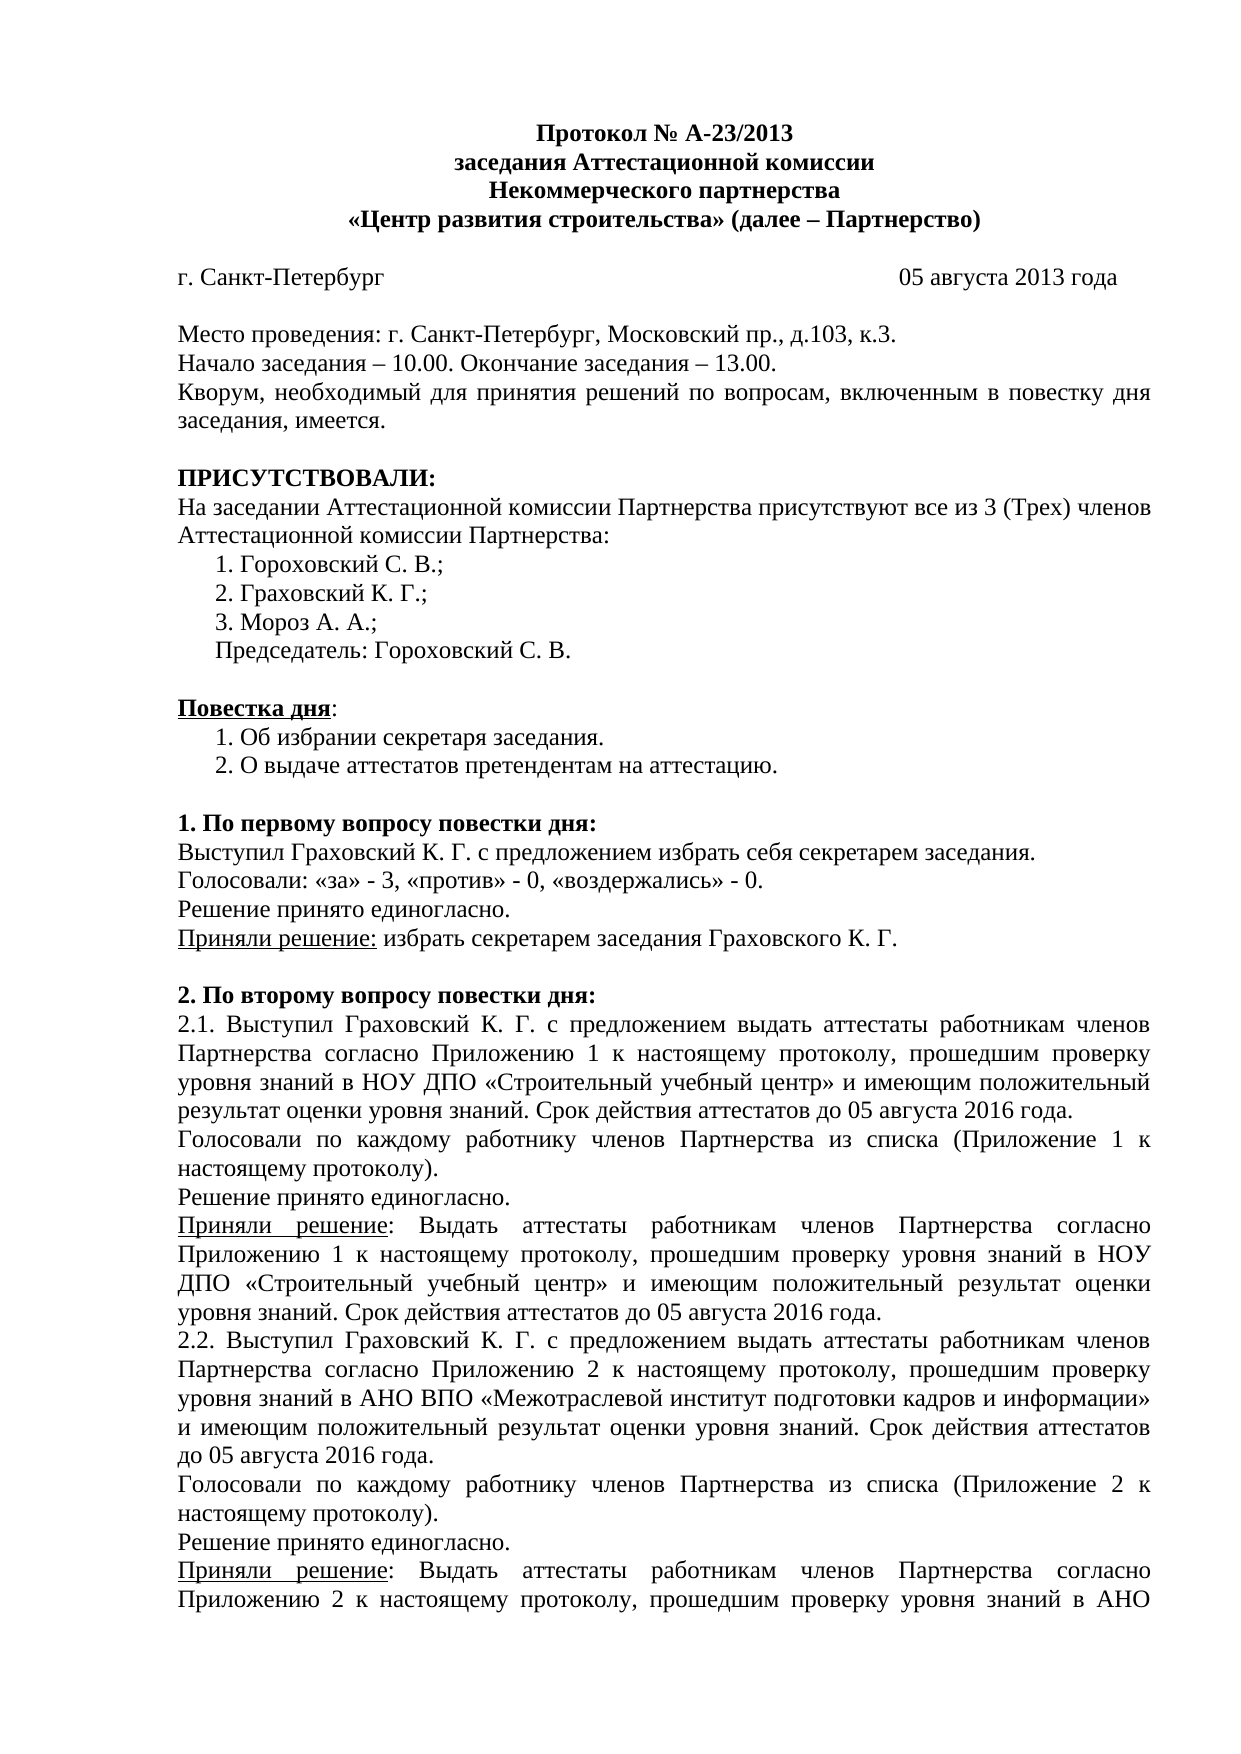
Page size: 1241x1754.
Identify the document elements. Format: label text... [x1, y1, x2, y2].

text Решение принято единогласно. [177, 1182, 1152, 1211]
text 1. Об избрании секретаря заседания. [215, 722, 1152, 751]
text Место проведения: г. Санкт-Петербург, Московский пр., д.103, к.3. [177, 319, 1152, 348]
text 3. Мороз А. А.; [215, 607, 1152, 636]
text На заседании Аттестационной комиссии Партнерства присутствуют все из 3 (Трех) членов Аттестационной комиссии Партнерства: [177, 492, 1152, 549]
text 2.1. Выступил Граховский К. Г. с предложением выдать аттестаты работникам членов Партнерства согласно Приложению 1 к настоящему протоколу, прошедшим проверку уровня знаний в НОУ ДПО «Строительный учебный центр» и имеющим положительный результат оценки уровня знаний. Срок действия аттестатов до 05 августа 2016 года. [177, 1009, 1152, 1124]
text Голосовали: «за» - 3, «против» - 0, «воздержались» - 0. [177, 866, 1152, 894]
text Повестка дня: [177, 693, 1152, 722]
text Голосовали по каждому работнику членов Партнерства из списка (Приложение 1 к настоящему протоколу). [177, 1124, 1152, 1182]
text 2. По второму вопросу повестки дня: [177, 981, 1152, 1009]
text Решение принято единогласно. [177, 1527, 1152, 1556]
text «Центр развития строительства» (далее – Партнерство) [177, 204, 1152, 233]
text Председатель: Гороховский С. В. [215, 636, 1152, 664]
text 1. Гороховский С. В.; [215, 549, 1152, 578]
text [177, 1556, 1152, 1613]
text заседания Аттестационной комиссии [177, 147, 1152, 176]
text Протокол № А-23/2013 [177, 118, 1152, 147]
text Приняли решение: Выдать аттестаты работникам членов Партнерства согласно Приложению 1 к настоящему протоколу, прошедшим проверку уровня знаний в НОУ ДПО «Строительный учебный центр» и имеющим положительный результат оценки уровня знаний. Срок действия аттестатов до 05 августа 2016 года. [177, 1211, 1152, 1326]
text Некоммерческого партнерства [177, 176, 1152, 204]
text г. Санкт-Петербург 05 августа 2013 года [177, 262, 1152, 291]
text ПРИСУТСТВОВАЛИ: [177, 463, 1152, 492]
text Приняли решение: избрать секретарем заседания Граховского К. Г. [177, 923, 1152, 952]
text 1. По первому вопросу повестки дня: [177, 808, 1152, 837]
text Выступил Граховский К. Г. с предложением избрать себя секретарем заседания. [177, 837, 1152, 866]
text Начало заседания – 10.00. Окончание заседания – 13.00. [177, 348, 1152, 377]
text 2. О выдаче аттестатов претендентам на аттестацию. [215, 751, 1152, 779]
text 2. Граховский К. Г.; [215, 578, 1152, 607]
text Кворум, необходимый для принятия решений по вопросам, включенным в повестку дня заседания, имеется. [177, 377, 1152, 434]
text Голосовали по каждому работнику членов Партнерства из списка (Приложение 2 к настоящему протоколу). [177, 1469, 1152, 1527]
text Решение принято единогласно. [177, 894, 1152, 923]
text 2.2. Выступил Граховский К. Г. с предложением выдать аттестаты работникам членов Партнерства согласно Приложению 2 к настоящему протоколу, прошедшим проверку уровня знаний в АНО ВПО «Межотраслевой институт подготовки кадров и информации» и имеющим положительный результат оценки уровня знаний. Срок действия аттестатов до 05 августа 2016 года. [177, 1326, 1152, 1469]
